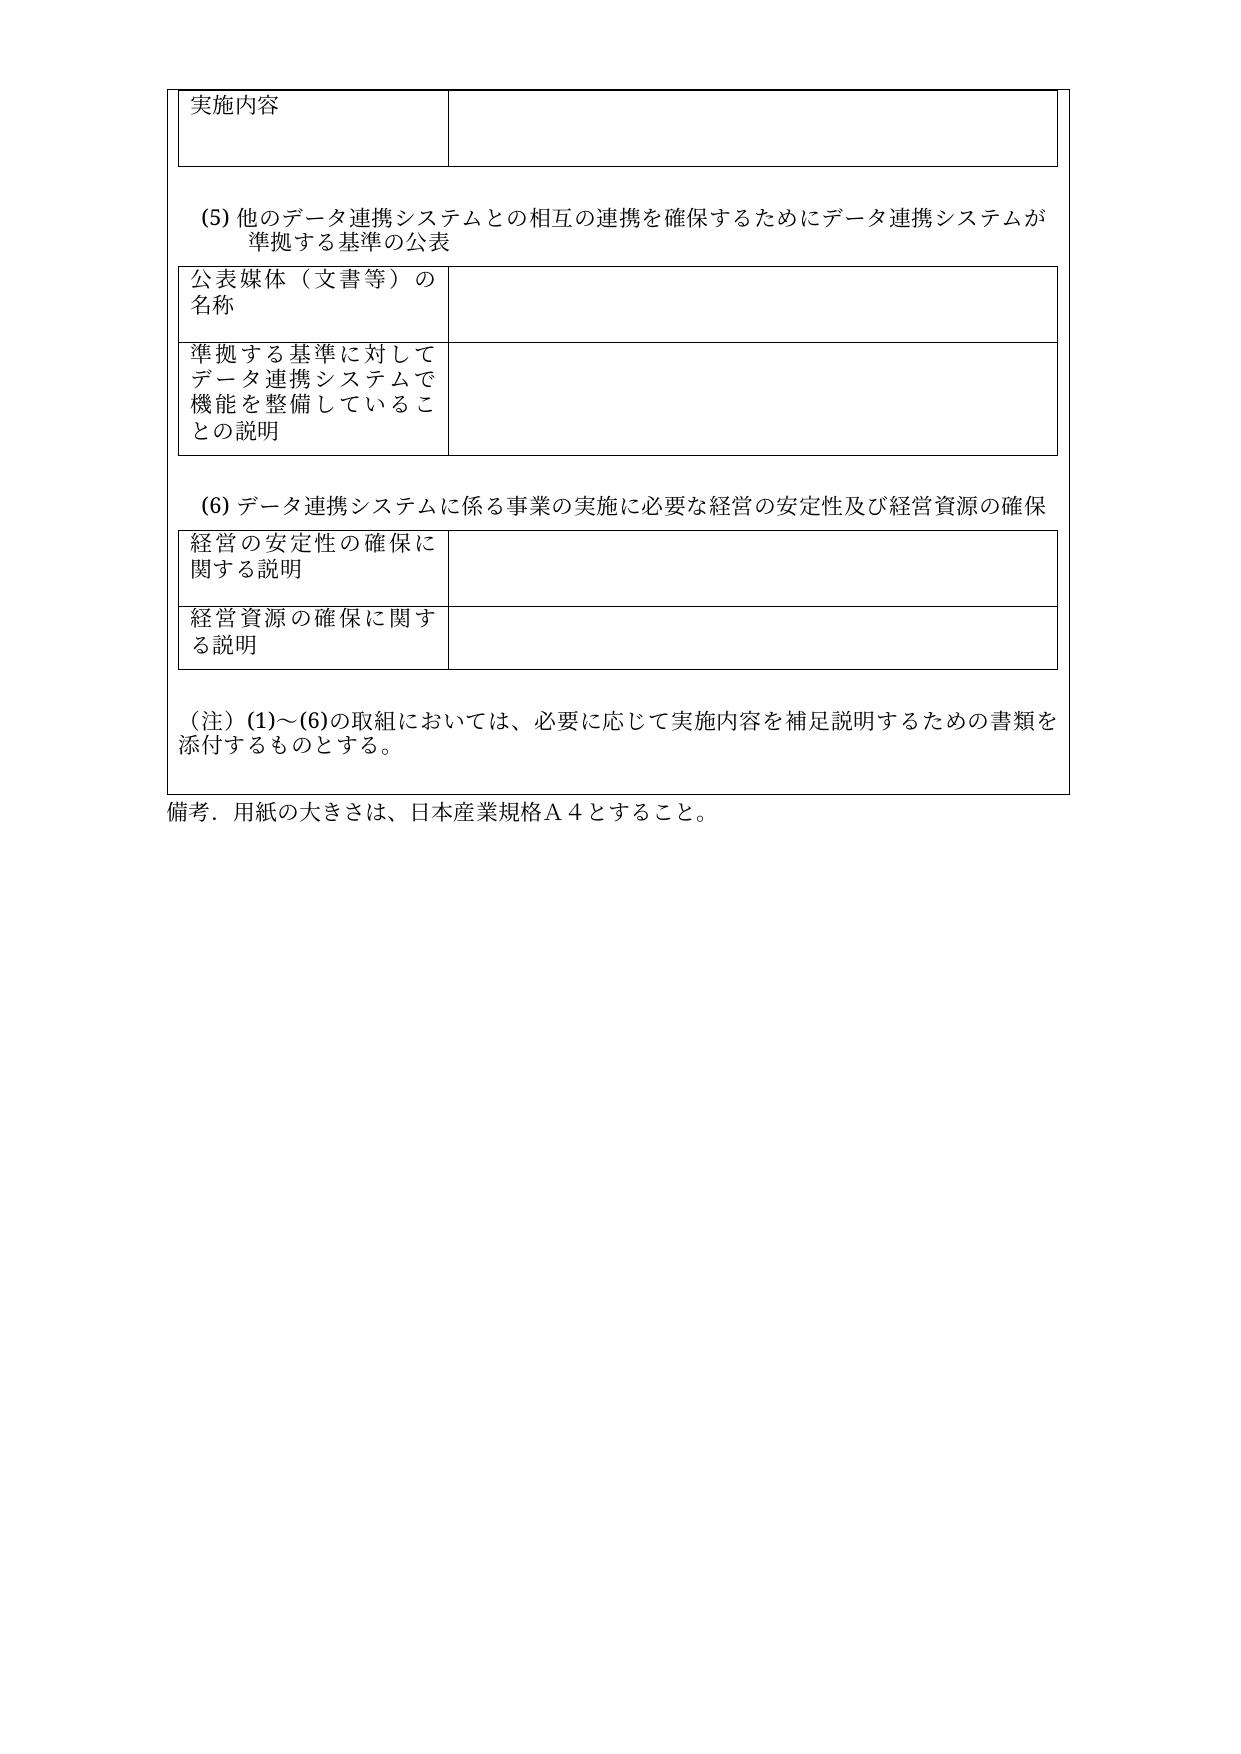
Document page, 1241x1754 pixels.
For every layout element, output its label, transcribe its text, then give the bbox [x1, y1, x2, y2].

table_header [168, 90, 1069, 794]
text 備考．用紙の大きさは、日本産業規格Ａ４とすること。 [167, 795, 1070, 827]
